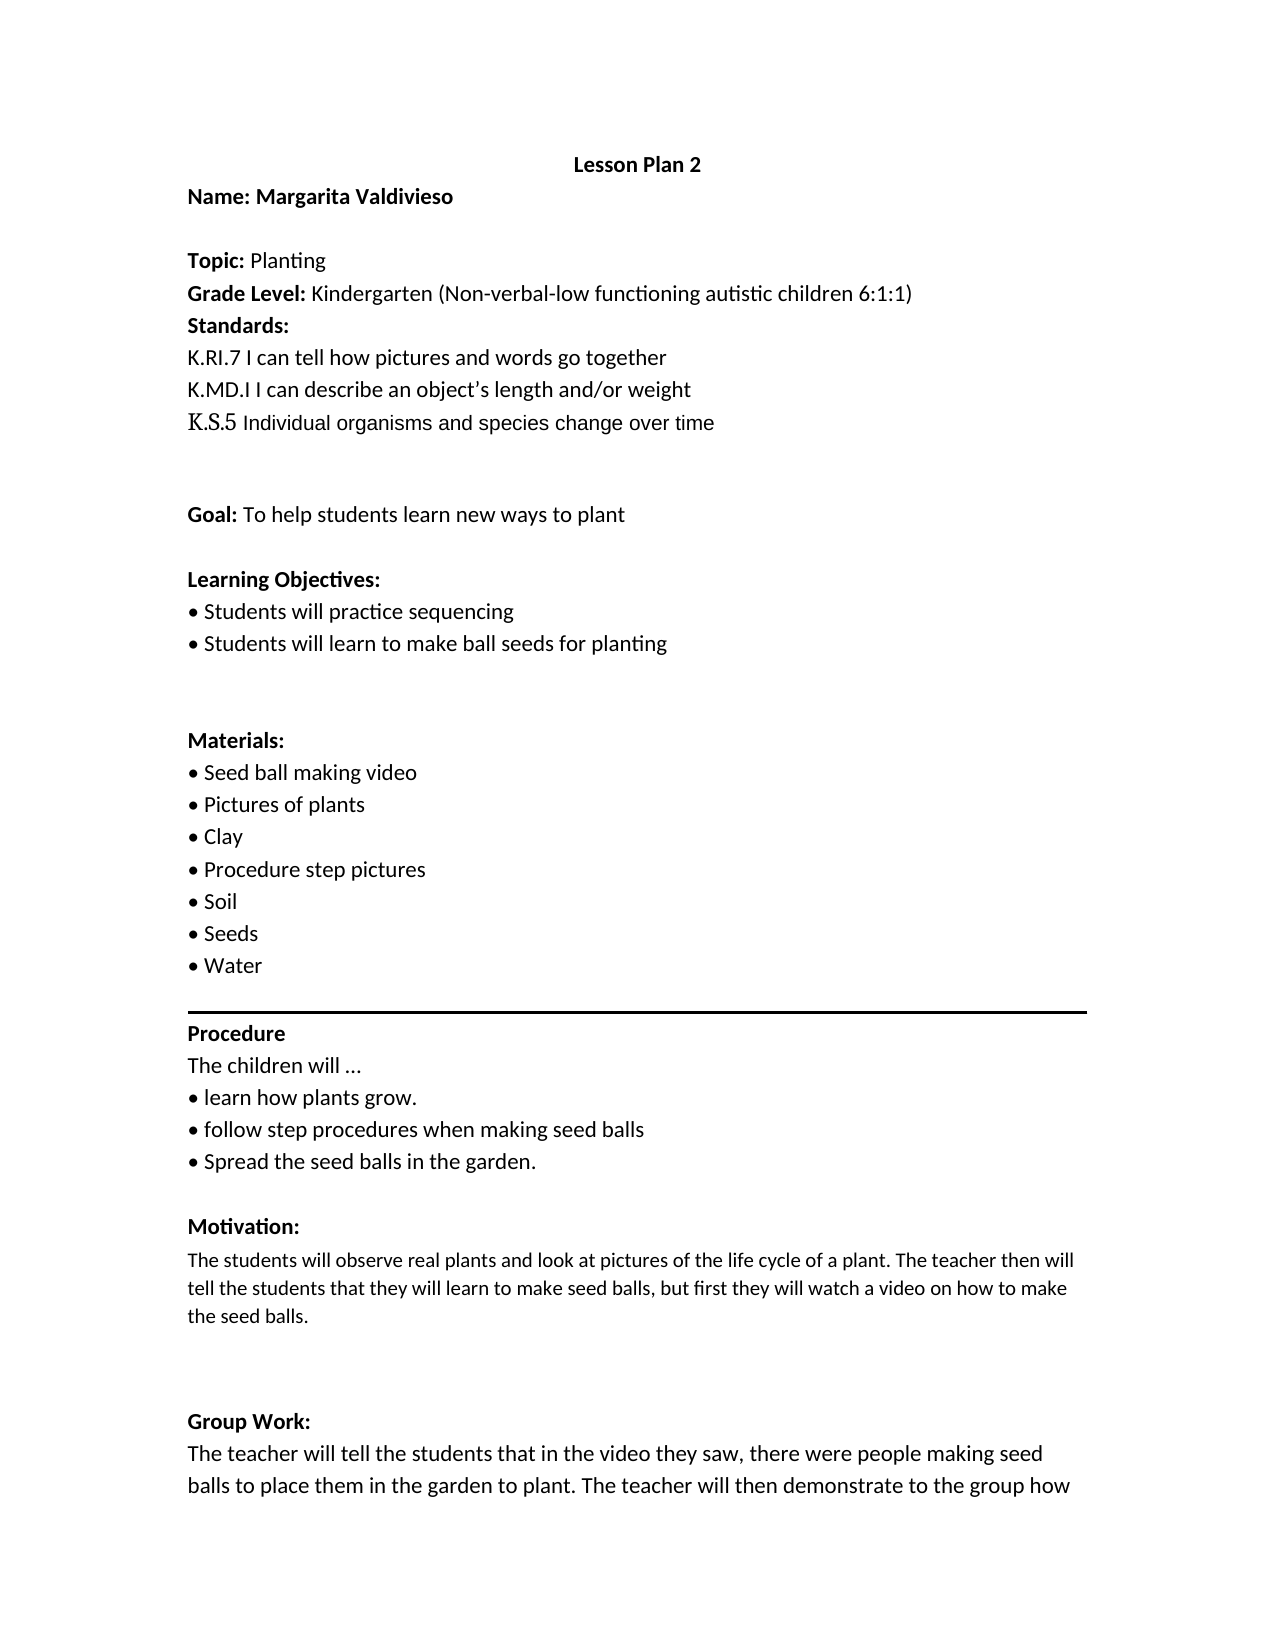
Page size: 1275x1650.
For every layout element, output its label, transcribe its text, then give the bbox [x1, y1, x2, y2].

text • Seed ball making video [187, 758, 1087, 786]
text • Pictures of plants [187, 790, 1087, 818]
text The children will … [187, 1051, 1087, 1079]
text • Soil [187, 887, 1087, 915]
text Materials: [187, 726, 1087, 754]
text • Spread the seed balls in the garden. [187, 1147, 1087, 1176]
text • Seeds [187, 919, 1087, 947]
text • Procedure step pictures [187, 855, 1087, 883]
text Topic: Planting [187, 247, 1087, 274]
text Learning Objectives: [187, 565, 1087, 593]
text Goal: To help students learn new ways to plant [187, 501, 1087, 529]
text Lesson Plan 2 [187, 150, 1087, 178]
text Procedure [187, 1019, 1087, 1047]
text K.MD.I I can describe an object’s length and/or weight [187, 375, 1087, 403]
text • learn how plants grow. [187, 1083, 1087, 1111]
text • follow step procedures when making seed balls [187, 1115, 1087, 1143]
text Grade Level: Kindergarten (Non-verbal-low functioning autistic children 6:1:1) [187, 279, 1087, 307]
text • Clay [187, 822, 1087, 851]
text • Students will learn to make ball seeds for planting [187, 629, 1087, 657]
text Standards: [187, 311, 1087, 339]
text • Water [187, 951, 1087, 979]
text Name: Margarita Valdivieso [187, 182, 1087, 210]
text Motivation: [187, 1212, 1087, 1240]
text • Students will practice sequencing [187, 597, 1087, 625]
text K.S.5 Individual organisms and species change over time [187, 407, 1087, 436]
text K.RI.7 I can tell how pictures and words go together [187, 343, 1087, 371]
text Group Work: [187, 1407, 1087, 1435]
text The students will observe real plants and look at pictures of the life cycle of a plant. The teacher then will tell the students that they will learn to make seed balls, but first they will watch a video on how to make the seed balls. [187, 1244, 1087, 1328]
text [187, 1439, 1087, 1499]
